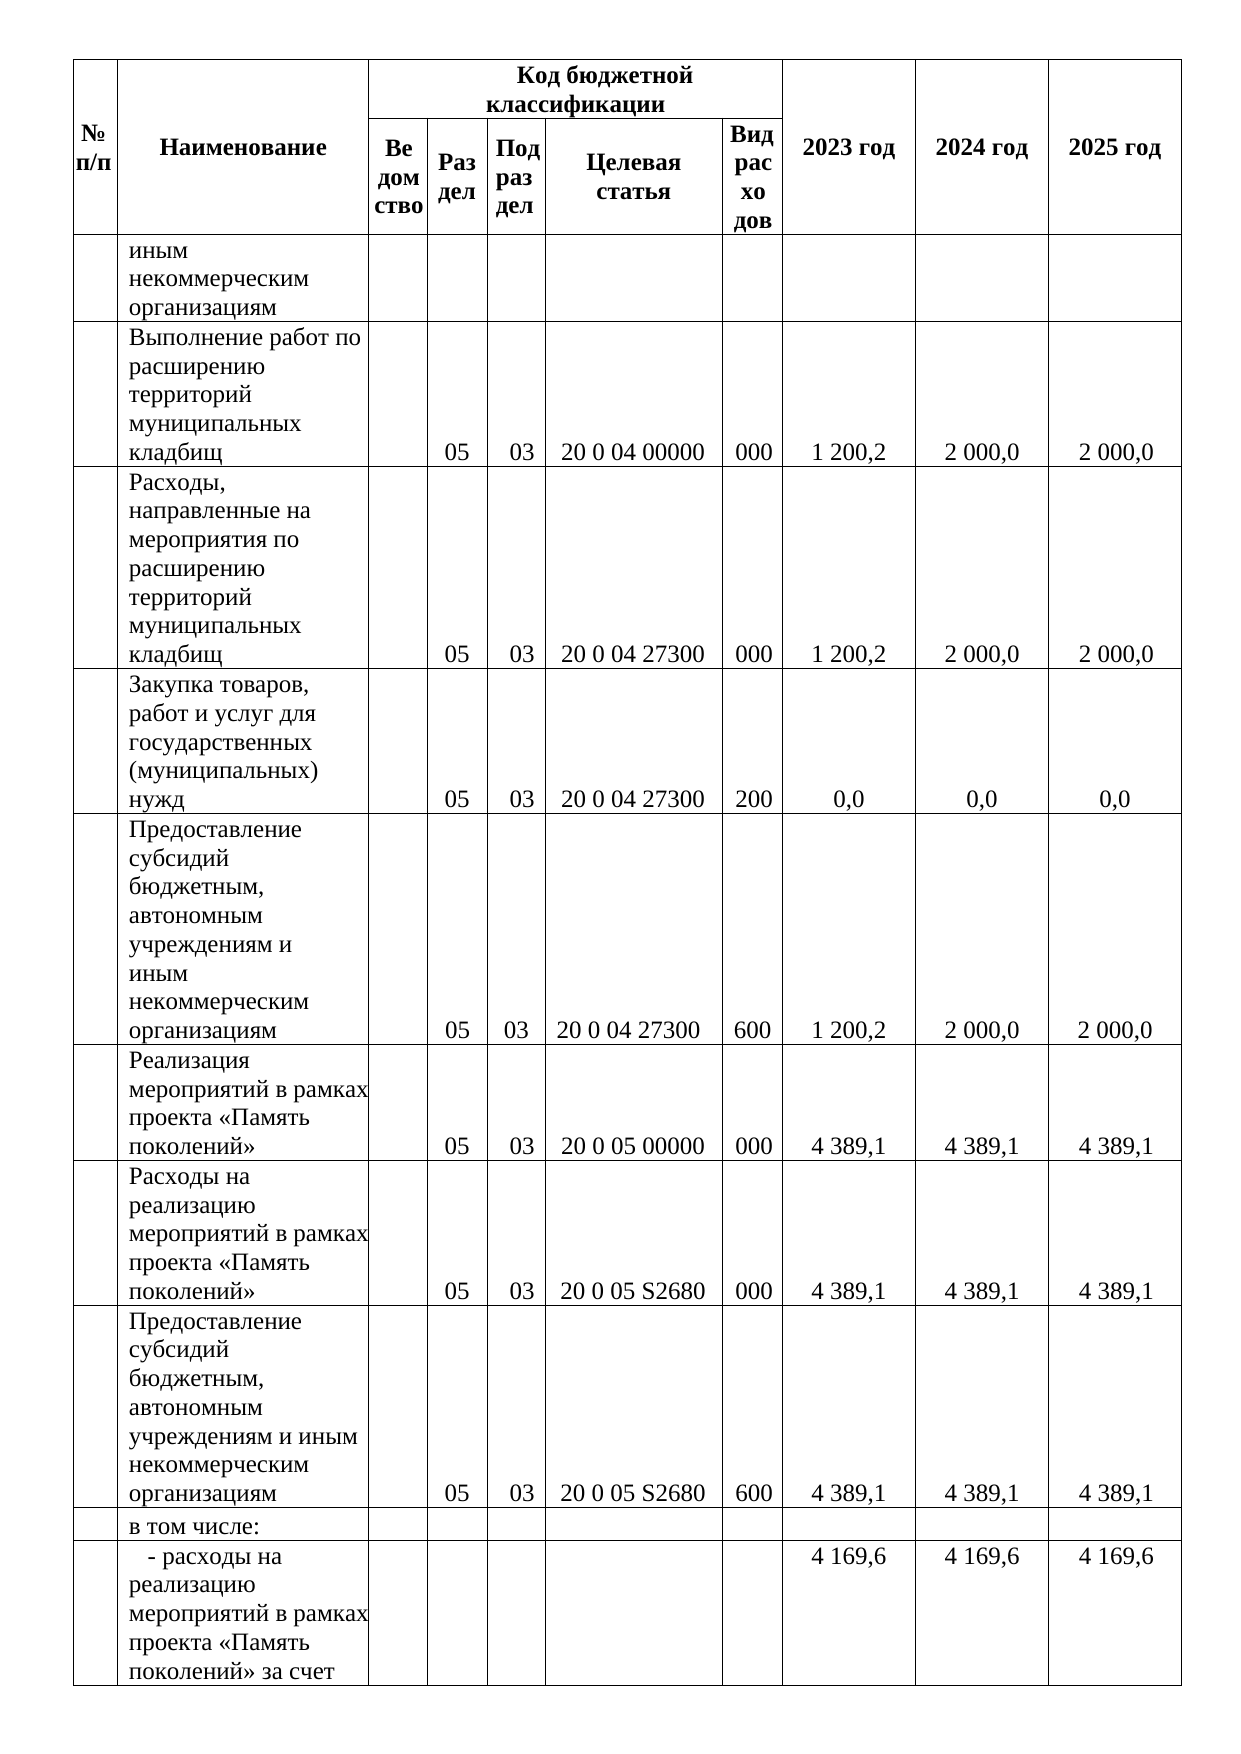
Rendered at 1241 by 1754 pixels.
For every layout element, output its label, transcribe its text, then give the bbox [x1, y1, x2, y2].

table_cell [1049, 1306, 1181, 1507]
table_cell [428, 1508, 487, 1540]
table_cell Ве дом ство [369, 119, 427, 234]
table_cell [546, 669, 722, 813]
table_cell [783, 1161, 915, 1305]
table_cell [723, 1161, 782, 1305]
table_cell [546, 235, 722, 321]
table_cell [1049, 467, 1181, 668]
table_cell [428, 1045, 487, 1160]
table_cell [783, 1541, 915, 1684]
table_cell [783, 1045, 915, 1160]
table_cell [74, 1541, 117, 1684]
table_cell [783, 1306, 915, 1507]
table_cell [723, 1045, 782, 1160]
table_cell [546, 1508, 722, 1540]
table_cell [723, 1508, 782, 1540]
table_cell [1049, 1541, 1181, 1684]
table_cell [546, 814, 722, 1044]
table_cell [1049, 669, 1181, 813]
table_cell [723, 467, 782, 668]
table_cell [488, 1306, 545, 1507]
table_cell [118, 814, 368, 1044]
table_header 2025 год [1049, 60, 1181, 234]
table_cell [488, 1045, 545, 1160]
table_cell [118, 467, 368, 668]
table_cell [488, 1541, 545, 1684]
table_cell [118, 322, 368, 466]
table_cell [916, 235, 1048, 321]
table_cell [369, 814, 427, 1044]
table_header 2023 год [783, 60, 915, 234]
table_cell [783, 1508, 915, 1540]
table_cell Раз дел [428, 119, 487, 234]
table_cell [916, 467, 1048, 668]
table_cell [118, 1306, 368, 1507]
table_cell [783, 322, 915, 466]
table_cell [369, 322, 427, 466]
table_header Наименование [118, 60, 368, 234]
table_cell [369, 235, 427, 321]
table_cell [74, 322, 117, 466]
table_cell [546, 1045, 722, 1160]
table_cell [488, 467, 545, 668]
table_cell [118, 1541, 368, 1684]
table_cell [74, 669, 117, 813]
table_header № п/п [74, 60, 117, 234]
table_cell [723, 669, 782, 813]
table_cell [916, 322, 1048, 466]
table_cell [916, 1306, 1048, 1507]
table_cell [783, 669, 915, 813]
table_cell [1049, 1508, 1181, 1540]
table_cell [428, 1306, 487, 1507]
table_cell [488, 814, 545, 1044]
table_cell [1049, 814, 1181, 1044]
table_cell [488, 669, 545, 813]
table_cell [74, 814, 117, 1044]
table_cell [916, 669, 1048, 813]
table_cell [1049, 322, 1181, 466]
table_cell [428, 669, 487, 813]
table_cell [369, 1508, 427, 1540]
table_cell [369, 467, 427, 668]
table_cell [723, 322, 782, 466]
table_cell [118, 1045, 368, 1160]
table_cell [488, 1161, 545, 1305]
table_cell Целевая статья [546, 119, 722, 234]
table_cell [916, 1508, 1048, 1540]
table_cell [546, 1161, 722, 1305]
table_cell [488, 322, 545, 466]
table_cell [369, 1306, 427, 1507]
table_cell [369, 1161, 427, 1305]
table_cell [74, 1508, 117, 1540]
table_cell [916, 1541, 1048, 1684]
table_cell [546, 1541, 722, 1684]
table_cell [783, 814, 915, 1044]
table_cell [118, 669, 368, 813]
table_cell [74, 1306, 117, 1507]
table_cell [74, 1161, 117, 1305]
table_cell Вид рас хо дов [723, 119, 782, 234]
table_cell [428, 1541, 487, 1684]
table_header 2024 год [916, 60, 1048, 234]
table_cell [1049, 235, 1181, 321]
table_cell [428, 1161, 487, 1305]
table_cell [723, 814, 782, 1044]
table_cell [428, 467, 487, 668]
table_header Код бюджетной классификации [369, 60, 782, 118]
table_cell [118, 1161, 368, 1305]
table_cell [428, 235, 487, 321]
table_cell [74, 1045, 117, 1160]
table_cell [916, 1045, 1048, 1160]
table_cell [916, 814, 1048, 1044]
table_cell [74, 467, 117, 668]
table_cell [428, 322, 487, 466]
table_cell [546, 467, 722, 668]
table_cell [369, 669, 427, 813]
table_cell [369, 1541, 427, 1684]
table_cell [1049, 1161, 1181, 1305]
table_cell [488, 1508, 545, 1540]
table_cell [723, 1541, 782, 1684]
table_cell Под раз дел [488, 119, 545, 234]
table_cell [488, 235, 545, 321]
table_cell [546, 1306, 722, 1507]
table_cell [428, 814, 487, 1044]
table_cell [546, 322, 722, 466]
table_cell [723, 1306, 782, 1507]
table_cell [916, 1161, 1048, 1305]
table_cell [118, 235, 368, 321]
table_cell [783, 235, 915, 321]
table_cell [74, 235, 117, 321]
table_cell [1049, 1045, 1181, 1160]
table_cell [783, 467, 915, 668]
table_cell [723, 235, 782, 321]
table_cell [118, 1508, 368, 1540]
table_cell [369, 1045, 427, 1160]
